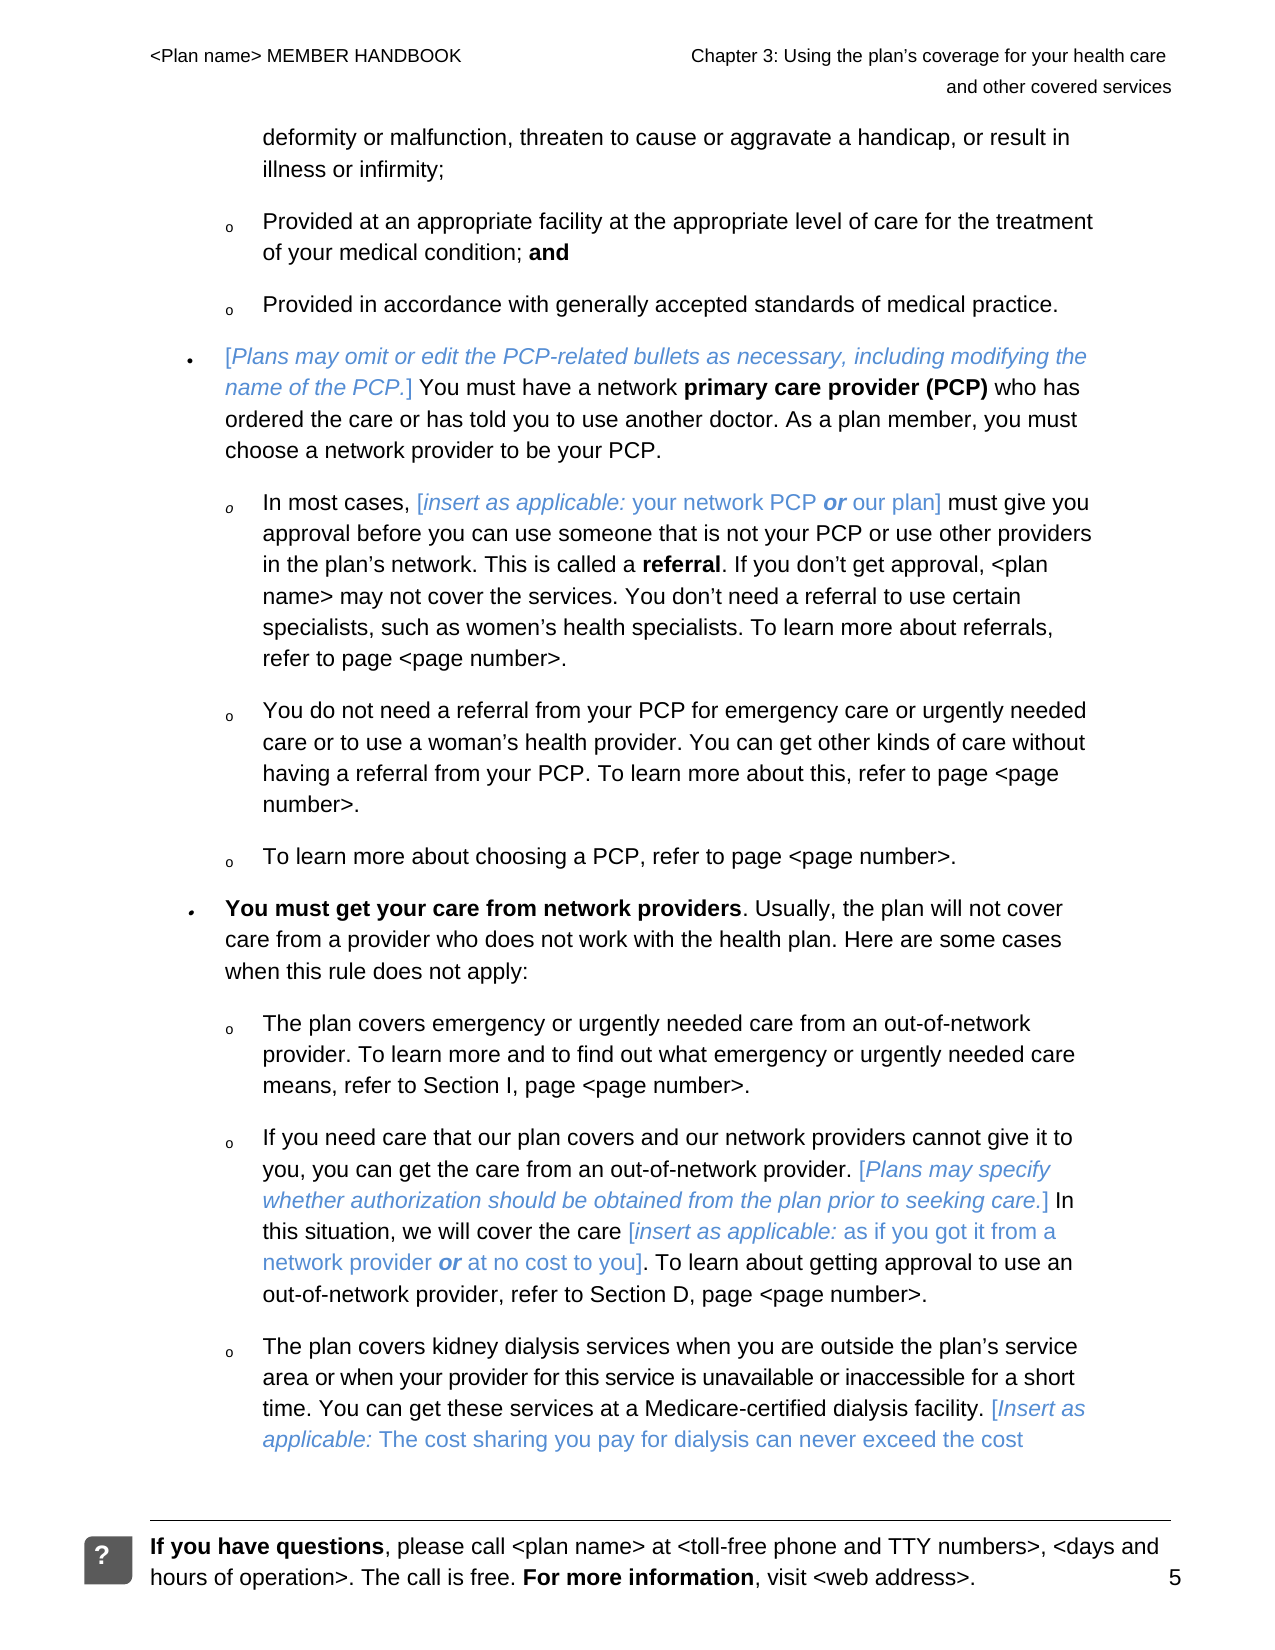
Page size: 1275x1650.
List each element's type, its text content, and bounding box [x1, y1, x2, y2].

list The plan covers emergency or urgently needed care from an out-of-network provider. To learn more and to find out what emergency or urgently needed care means, refer to Section I, page <page number>. [225, 1006, 1096, 1100]
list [225, 121, 1096, 183]
list In most cases, [insert as applicable: your network PCP or our plan] must give you approval before you can use someone that is not your PCP or use other providers in the plan’s network. This is called a referral. If you don’t get approval, <plan name> may not cover the services. You don’t need a referral to use certain specialists, such as women’s health specialists. To learn more about referrals, refer to page <page number>. [225, 485, 1096, 673]
list To learn more about choosing a PCP, refer to page <page number>. [225, 839, 1096, 871]
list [225, 1329, 1096, 1454]
list You do not need a referral from your PCP for emergency care or urgently needed care or to use a woman’s health provider. You can get other kinds of care without having a referral from your PCP. To learn more about this, refer to page <page number>. [225, 694, 1096, 819]
list If you need care that our plan covers and our network providers cannot give it to you, you can get the care from an out-of-network provider. [Plans may specify whether authorization should be obtained from the plan prior to seeking care.] In this situation, we will cover the care [insert as applicable: as if you got it from a network provider or at no cost to you]. To learn about getting approval to use an out-of-network provider, refer to Section D, page <page number>. [225, 1121, 1096, 1308]
list Provided in accordance with generally accepted standards of medical practice. [225, 287, 1096, 319]
list Provided at an appropriate facility at the appropriate level of care for the treatment of your medical condition; and [225, 204, 1096, 267]
list You must get your care from network providers. Usually, the plan will not cover care from a provider who does not work with the health plan. Here are some cases when this rule does not apply: [187, 892, 1096, 985]
list [Plans may omit or edit the PCP-related bullets as necessary, including modifying the name of the PCP.] You must have a network primary care provider (PCP) who has ordered the care or has told you to use another doctor. As a plan member, you must choose a network provider to be your PCP. [187, 339, 1096, 464]
